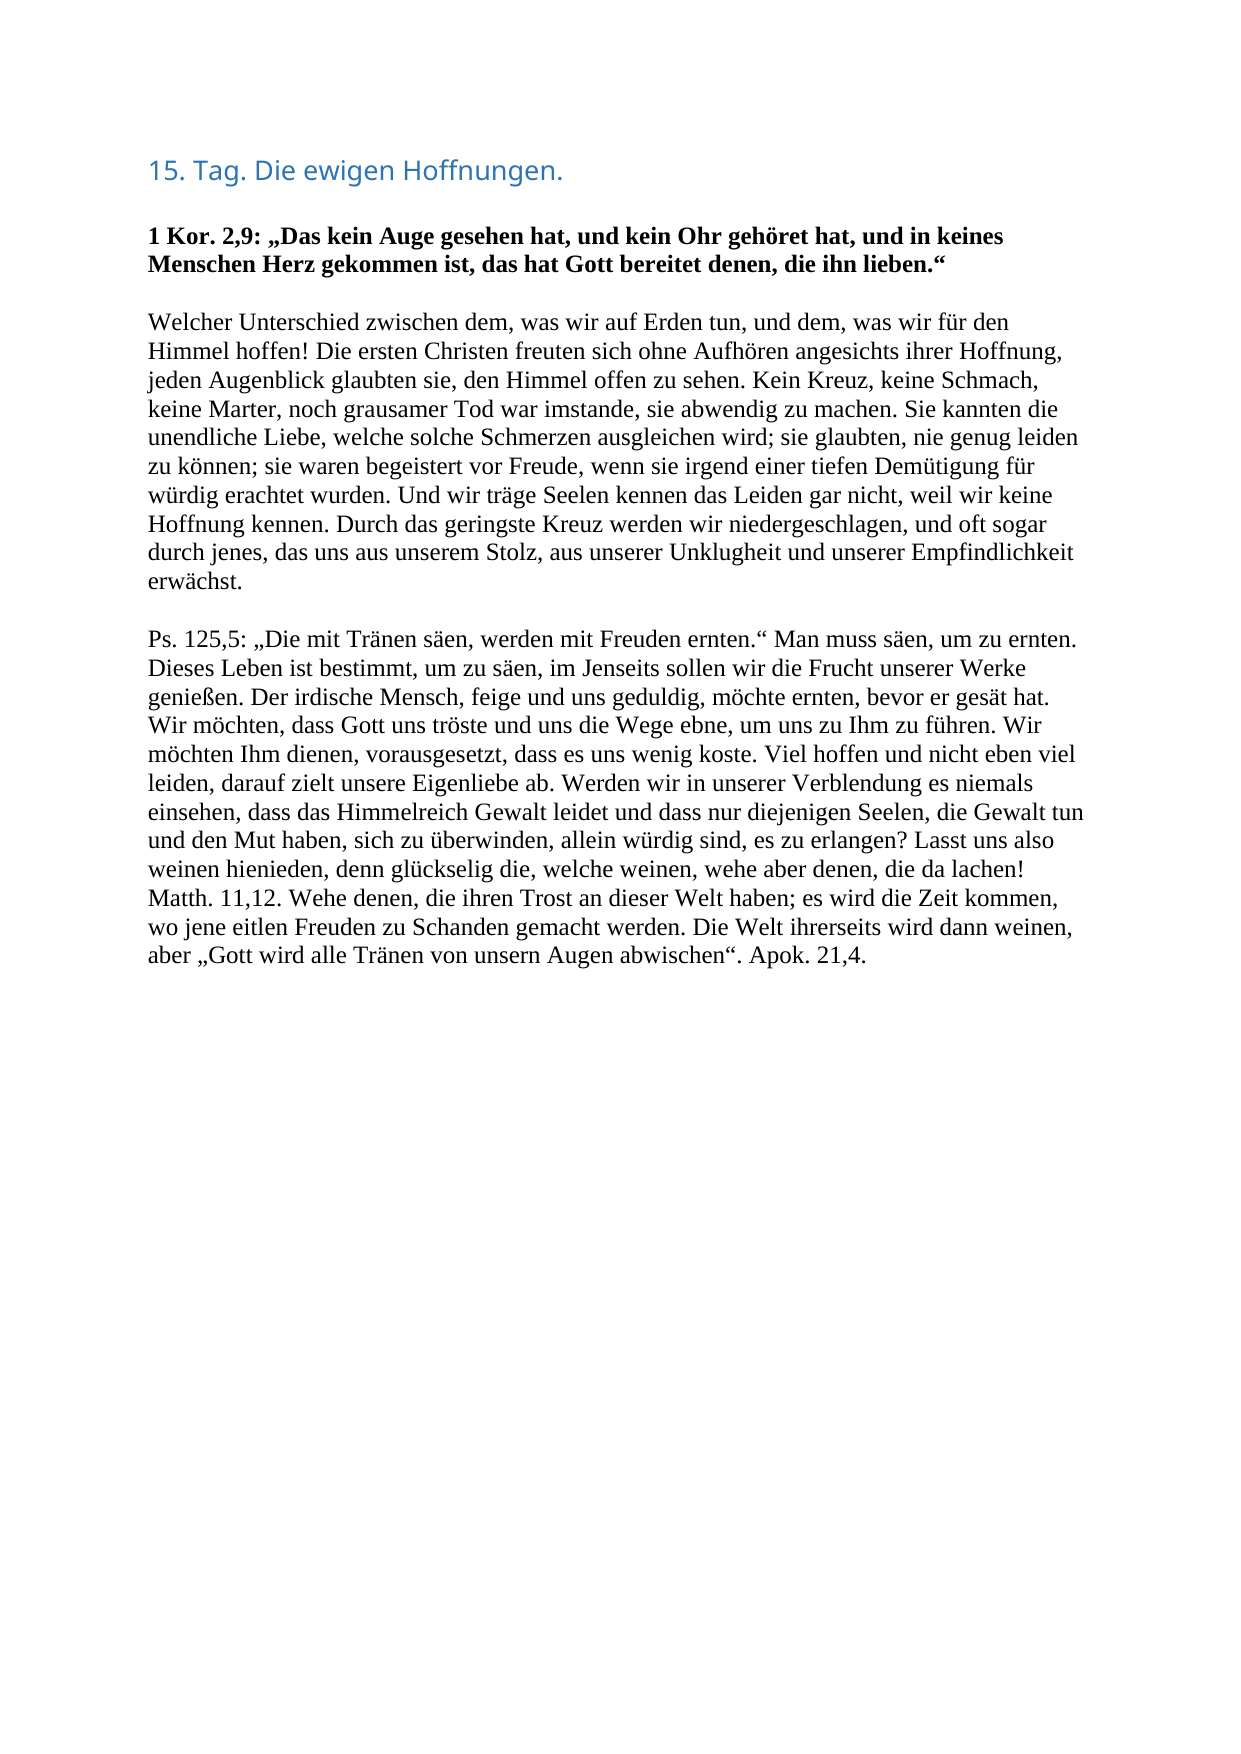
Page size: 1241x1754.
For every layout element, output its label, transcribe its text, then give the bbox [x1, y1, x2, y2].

text Welcher Unterschied zwischen dem, was wir auf Erden tun, und dem, was wir für den Himmel hoffen! Die ersten Christen freuten sich ohne Aufhören angesichts ihrer Hoffnung, jeden Augenblick glaubten sie, den Himmel offen zu sehen. Kein Kreuz, keine Schmach, keine Marter, noch grausamer Tod war imstande, sie abwendig zu machen. Sie kannten die unendliche Liebe, welche solche Schmerzen ausgleichen wird; sie glaubten, nie genug leiden zu können; sie waren begeistert vor Freude, wenn sie irgend einer tiefen Demütigung für würdig erachtet wurden. Und wir träge Seelen kennen das Leiden gar nicht, weil wir keine Hoffnung kennen. Durch das geringste Kreuz werden wir niedergeschlagen, und oft sogar durch jenes, das uns aus unserem Stolz, aus unserer Unklugheit und unserer Empfindlichkeit erwächst. [148, 307, 1093, 595]
text 1 Kor. 2,9: „Das kein Auge gesehen hat, und kein Ohr gehöret hat, und in keines Menschen Herz gekommen ist, das hat Gott bereitet denen, die ihn lieben.“ [148, 221, 1093, 278]
text Ps. 125,5: „Die mit Tränen säen, werden mit Freuden ernten.“ Man muss säen, um zu ernten. Dieses Leben ist bestimmt, um zu säen, im Jenseits sollen wir die Frucht unserer Werke genießen. Der irdische Mensch, feige und uns geduldig, möchte ernten, bevor er gesät hat. Wir möchten, dass Gott uns tröste und uns die Wege ebne, um uns zu Ihm zu führen. Wir möchten Ihm dienen, vorausgesetzt, dass es uns wenig koste. Viel hoffen und nicht eben viel leiden, darauf zielt unsere Eigenliebe ab. Werden wir in unserer Verblendung es niemals einsehen, dass das Himmelreich Gewalt leidet und dass nur diejenigen Seelen, die Gewalt tun und den Mut haben, sich zu überwinden, allein würdig sind, es zu erlangen? Lasst uns also weinen hienieden, denn glückselig die, welche weinen, wehe aber denen, die da lachen! Matth. 11,12. Wehe denen, die ihren Trost an dieser Welt haben; es wird die Zeit kommen, wo jene eitlen Freuden zu Schanden gemacht werden. Die Welt ihrerseits wird dann weinen, aber „Gott wird alle Tränen von unsern Augen abwischen“. Apok. 21,4. [148, 624, 1093, 969]
subtitle 15. Tag. Die ewigen Hoffnungen. [148, 152, 1093, 189]
